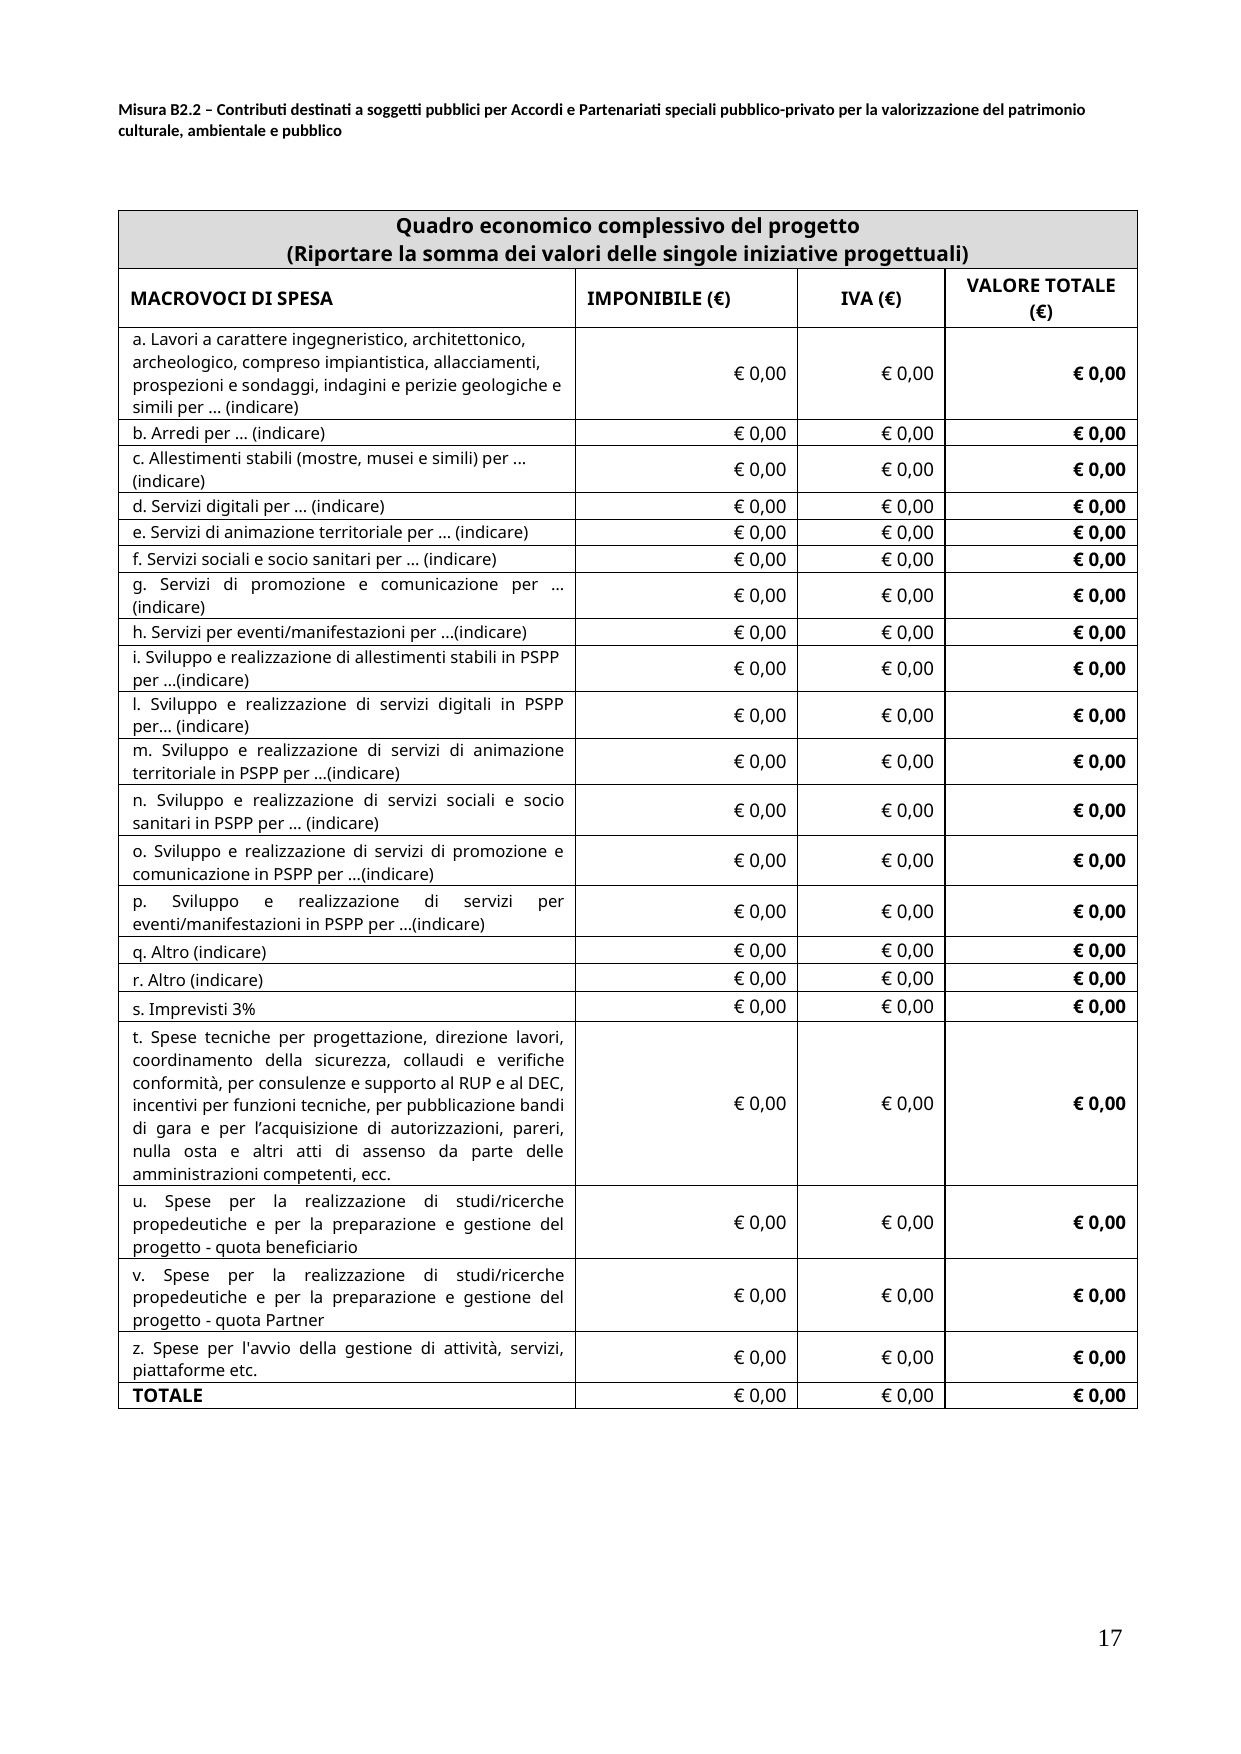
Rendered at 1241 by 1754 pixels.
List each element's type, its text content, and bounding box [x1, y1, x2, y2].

table_cell i. Sviluppo e realizzazione di allestimenti stabili in PSPP per …(indicare) [119, 646, 575, 691]
table_cell € 0,00 [798, 739, 944, 784]
table_cell € 0,00 [576, 1383, 797, 1408]
table_cell € 0,00 [576, 1259, 797, 1331]
table_cell € 0,00 [946, 493, 1137, 518]
table_cell z. Spese per l'avvio della gestione di attività, servizi, piattaforme etc. [119, 1332, 575, 1382]
table_cell € 0,00 [576, 1022, 797, 1185]
table_cell € 0,00 [946, 546, 1137, 572]
table_cell € 0,00 [946, 1383, 1137, 1408]
table_cell l. Sviluppo e realizzazione di servizi digitali in PSPP per… (indicare) [119, 692, 575, 737]
table_cell € 0,00 [798, 937, 944, 963]
table_cell € 0,00 [576, 446, 797, 492]
table_cell o. Sviluppo e realizzazione di servizi di promozione e comunicazione in PSPP per …(indicare) [119, 836, 575, 885]
table_cell r. Altro (indicare) [119, 964, 575, 991]
table_cell u. Spese per la realizzazione di studi/ricerche propedeutiche e per la preparazione e gestione del progetto - quota beneficiario [119, 1186, 575, 1258]
table_cell € 0,00 [798, 1022, 944, 1185]
table_cell € 0,00 [576, 420, 797, 445]
table_cell m. Sviluppo e realizzazione di servizi di animazione territoriale in PSPP per …(indicare) [119, 739, 575, 784]
table_cell € 0,00 [798, 1259, 944, 1331]
table_cell € 0,00 [798, 1186, 944, 1258]
table_cell € 0,00 [798, 886, 944, 936]
table_cell IMPONIBILE (€) [576, 269, 797, 327]
table_cell € 0,00 [946, 937, 1137, 963]
table_cell € 0,00 [576, 785, 797, 834]
table_cell € 0,00 [798, 992, 944, 1021]
table_header Quadro economico complessivo del progetto (Riportare la somma dei valori delle singole iniziative progettuali) [119, 211, 1137, 268]
table_cell g. Servizi di promozione e comunicazione per … (indicare) [119, 573, 575, 618]
table_cell € 0,00 [798, 646, 944, 691]
table_cell € 0,00 [798, 546, 944, 572]
table_cell € 0,00 [946, 446, 1137, 492]
table_cell t. Spese tecniche per progettazione, direzione lavori, coordinamento della sicurezza, collaudi e verifiche conformità, per consulenze e supporto al RUP e al DEC, incentivi per funzioni tecniche, per pubblicazione bandi di gara e per l’acquisizione di autorizzazioni, pareri, nulla osta e altri atti di assenso da parte delle amministrazioni competenti, ecc. [119, 1022, 575, 1185]
table_cell € 0,00 [946, 328, 1137, 419]
table_cell € 0,00 [576, 546, 797, 572]
table_cell € 0,00 [798, 785, 944, 834]
table_cell € 0,00 [576, 836, 797, 885]
table_cell € 0,00 [798, 520, 944, 545]
table_cell h. Servizi per eventi/manifestazioni per ...(indicare) [119, 619, 575, 644]
table_cell € 0,00 [798, 1383, 944, 1408]
table_cell € 0,00 [946, 573, 1137, 618]
table_cell q. Altro (indicare) [119, 937, 575, 963]
table_cell f. Servizi sociali e socio sanitari per … (indicare) [119, 546, 575, 572]
table_cell € 0,00 [576, 328, 797, 419]
table_cell n. Sviluppo e realizzazione di servizi sociali e socio sanitari in PSPP per … (indicare) [119, 785, 575, 834]
table_cell p. Sviluppo e realizzazione di servizi per eventi/manifestazioni in PSPP per …(indicare) [119, 886, 575, 936]
table_cell € 0,00 [576, 937, 797, 963]
table_cell d. Servizi digitali per … (indicare) [119, 493, 575, 518]
table_cell € 0,00 [576, 646, 797, 691]
table_cell € 0,00 [576, 493, 797, 518]
table_cell € 0,00 [946, 785, 1137, 834]
table_cell e. Servizi di animazione territoriale per … (indicare) [119, 520, 575, 545]
table_cell € 0,00 [576, 886, 797, 936]
table_cell TOTALE [119, 1383, 575, 1408]
table_cell € 0,00 [946, 1332, 1137, 1382]
table_cell € 0,00 [798, 836, 944, 885]
table_cell € 0,00 [946, 619, 1137, 644]
table_cell € 0,00 [946, 692, 1137, 737]
table_cell € 0,00 [946, 1022, 1137, 1185]
table_cell € 0,00 [946, 646, 1137, 691]
table_cell € 0,00 [576, 520, 797, 545]
table_cell € 0,00 [798, 573, 944, 618]
table_cell € 0,00 [576, 992, 797, 1021]
table_cell b. Arredi per … (indicare) [119, 420, 575, 445]
table_cell s. Imprevisti 3% [119, 992, 575, 1021]
table_cell € 0,00 [946, 739, 1137, 784]
table_cell € 0,00 [576, 1186, 797, 1258]
table_cell € 0,00 [946, 992, 1137, 1021]
table_cell € 0,00 [798, 619, 944, 644]
table_cell VALORE TOTALE (€) [946, 269, 1137, 327]
table_cell € 0,00 [798, 1332, 944, 1382]
table_cell € 0,00 [576, 619, 797, 644]
table_cell € 0,00 [798, 692, 944, 737]
table_cell € 0,00 [798, 964, 944, 991]
table_cell IVA (€) [798, 269, 944, 327]
table_cell € 0,00 [946, 1259, 1137, 1331]
table_cell € 0,00 [576, 573, 797, 618]
table_cell € 0,00 [576, 692, 797, 737]
table_cell a. Lavori a carattere ingegneristico, architettonico, archeologico, compreso impiantistica, allacciamenti, prospezioni e sondaggi, indagini e perizie geologiche e simili per … (indicare) [119, 328, 575, 419]
table_cell € 0,00 [798, 446, 944, 492]
table_cell € 0,00 [946, 520, 1137, 545]
table_cell € 0,00 [946, 964, 1137, 991]
table_cell € 0,00 [946, 420, 1137, 445]
table_cell MACROVOCI DI SPESA [119, 269, 575, 327]
table_cell € 0,00 [946, 836, 1137, 885]
table_cell € 0,00 [798, 328, 944, 419]
table_cell € 0,00 [576, 1332, 797, 1382]
table_cell € 0,00 [946, 886, 1137, 936]
table_cell € 0,00 [798, 493, 944, 518]
table_cell € 0,00 [576, 739, 797, 784]
table_cell € 0,00 [798, 420, 944, 445]
table_cell € 0,00 [946, 1186, 1137, 1258]
table_cell v. Spese per la realizzazione di studi/ricerche propedeutiche e per la preparazione e gestione del progetto - quota Partner [119, 1259, 575, 1331]
table_cell c. Allestimenti stabili (mostre, musei e simili) per ... (indicare) [119, 446, 575, 492]
table_cell € 0,00 [576, 964, 797, 991]
